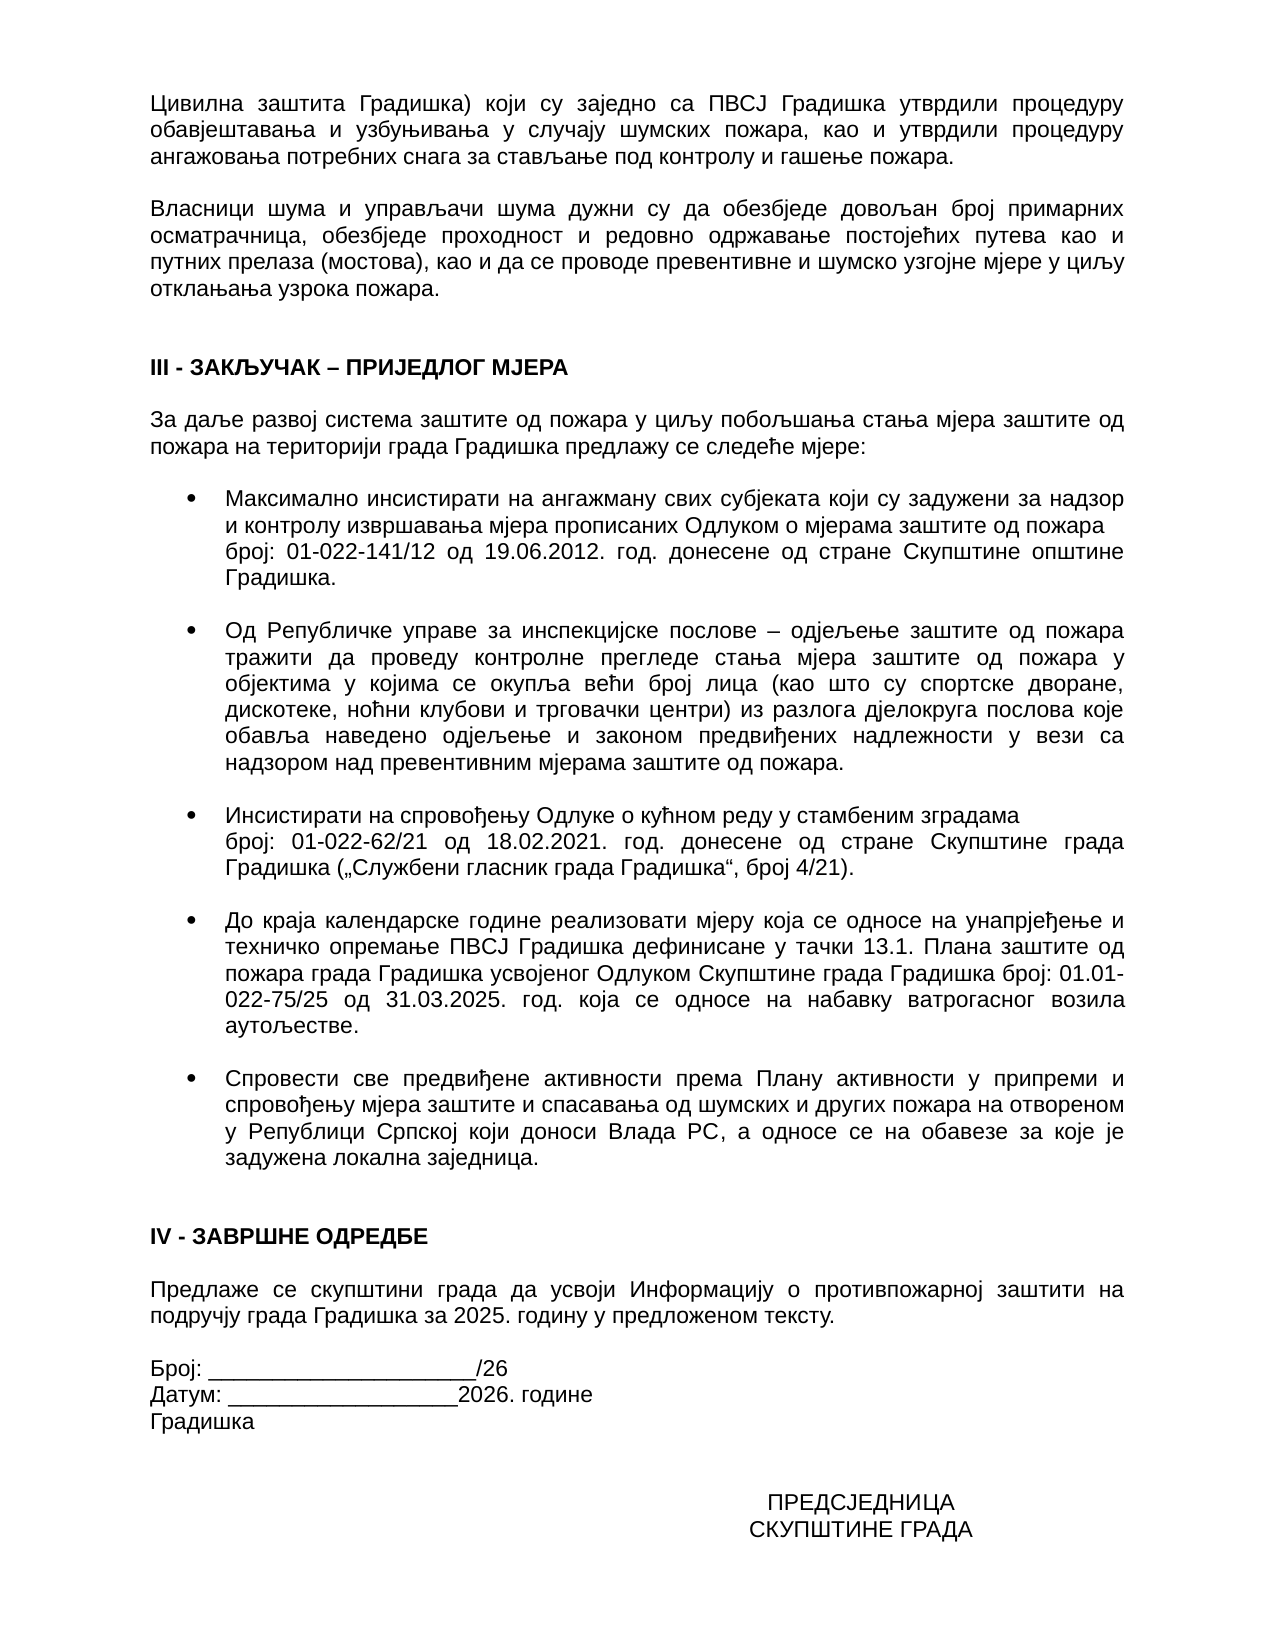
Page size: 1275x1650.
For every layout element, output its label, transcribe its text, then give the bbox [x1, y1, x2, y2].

text СКУПШТИНЕ ГРАДА [150, 1516, 1125, 1542]
text IV - ЗАВРШНЕ ОДРЕДБЕ [150, 1223, 1125, 1249]
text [150, 90, 1125, 169]
text Градишка [150, 1408, 1125, 1434]
list број: 01-022-62/21 од 18.02.2021. год. донесене од стране Скупштине града Градишка („Службени гласник града Градишка“, број 4/21). [225, 828, 1125, 881]
list Максимално инсистирати на ангажману свих субјеката који су задужени за надзор и контролу извршавања мјера прописаних Одлуком о мјерама заштите од пожара [187, 485, 1125, 538]
text ПРЕДСЈЕДНИЦА [150, 1489, 1125, 1516]
list број: 01-022-141/12 од 19.06.2012. год. донесене од стране Скупштине општине Градишка. [225, 538, 1125, 591]
text Датум: __________________2026. године [150, 1381, 1125, 1408]
text За даље развој система заштите од пожара у циљу побољшања стања мјера заштите од пожара на територији града Градишка предлажу се следеће мјере: [150, 406, 1125, 459]
list Спровести све предвиђене активности према Плану активности у припреми и спровођењу мјера заштите и спасавања од шумских и других пожара на отвореном у Републици Српској који доноси Влада РС, а односе се на обавезе за које је задужена локална заједница. [187, 1065, 1125, 1171]
text Број: _____________________/26 [150, 1355, 1125, 1381]
text III - ЗАКЉУЧАК – ПРИЈЕДЛОГ МЈЕРА [150, 353, 1125, 380]
list Инсистирати на спровођењу Одлуке о кућном реду у стамбеним зградама [187, 802, 1125, 828]
text Предлаже се скупштини града да усвоји Информацију о противпожарној заштити на подручју града Градишка за 2025. годину у предложеном тексту. [150, 1276, 1125, 1329]
text Власници шума и управљачи шума дужни су да обезбједе довољан број примарних осматрачница, обезбједе проходност и редовно одржавање постојећих путева као и путних прелаза (мостова), као и да се проводе превентивне и шумско узгојне мјере у циљу отклањања узрока пожара. [150, 195, 1125, 301]
list До краја календарске године реализовати мјеру која се односе на унапрјеђење и техничко опремање ПВСЈ Градишка дефинисане у тачки 13.1. Плана заштите од пожара града Градишка усвојеног Одлуком Скупштине града Градишка број: 01.01-022-75/25 од 31.03.2025. год. која се односе на набавку ватрогасног возила аутољестве. [187, 907, 1125, 1039]
list Од Републичке управе за инспекцијске послове – одјељење заштите од пожара тражити да проведу контролне прегледе стања мјера заштите од пожара у објектима у којима се окупља већи број лица (као што су спортске дворане, дискотеке, ноћни клубови и трговачки центри) из разлога дјелокруга послова које обавља наведено одјељење и законом предвиђених надлежности у вези са надзором над превентивним мјерама заштите од пожара. [187, 617, 1125, 775]
